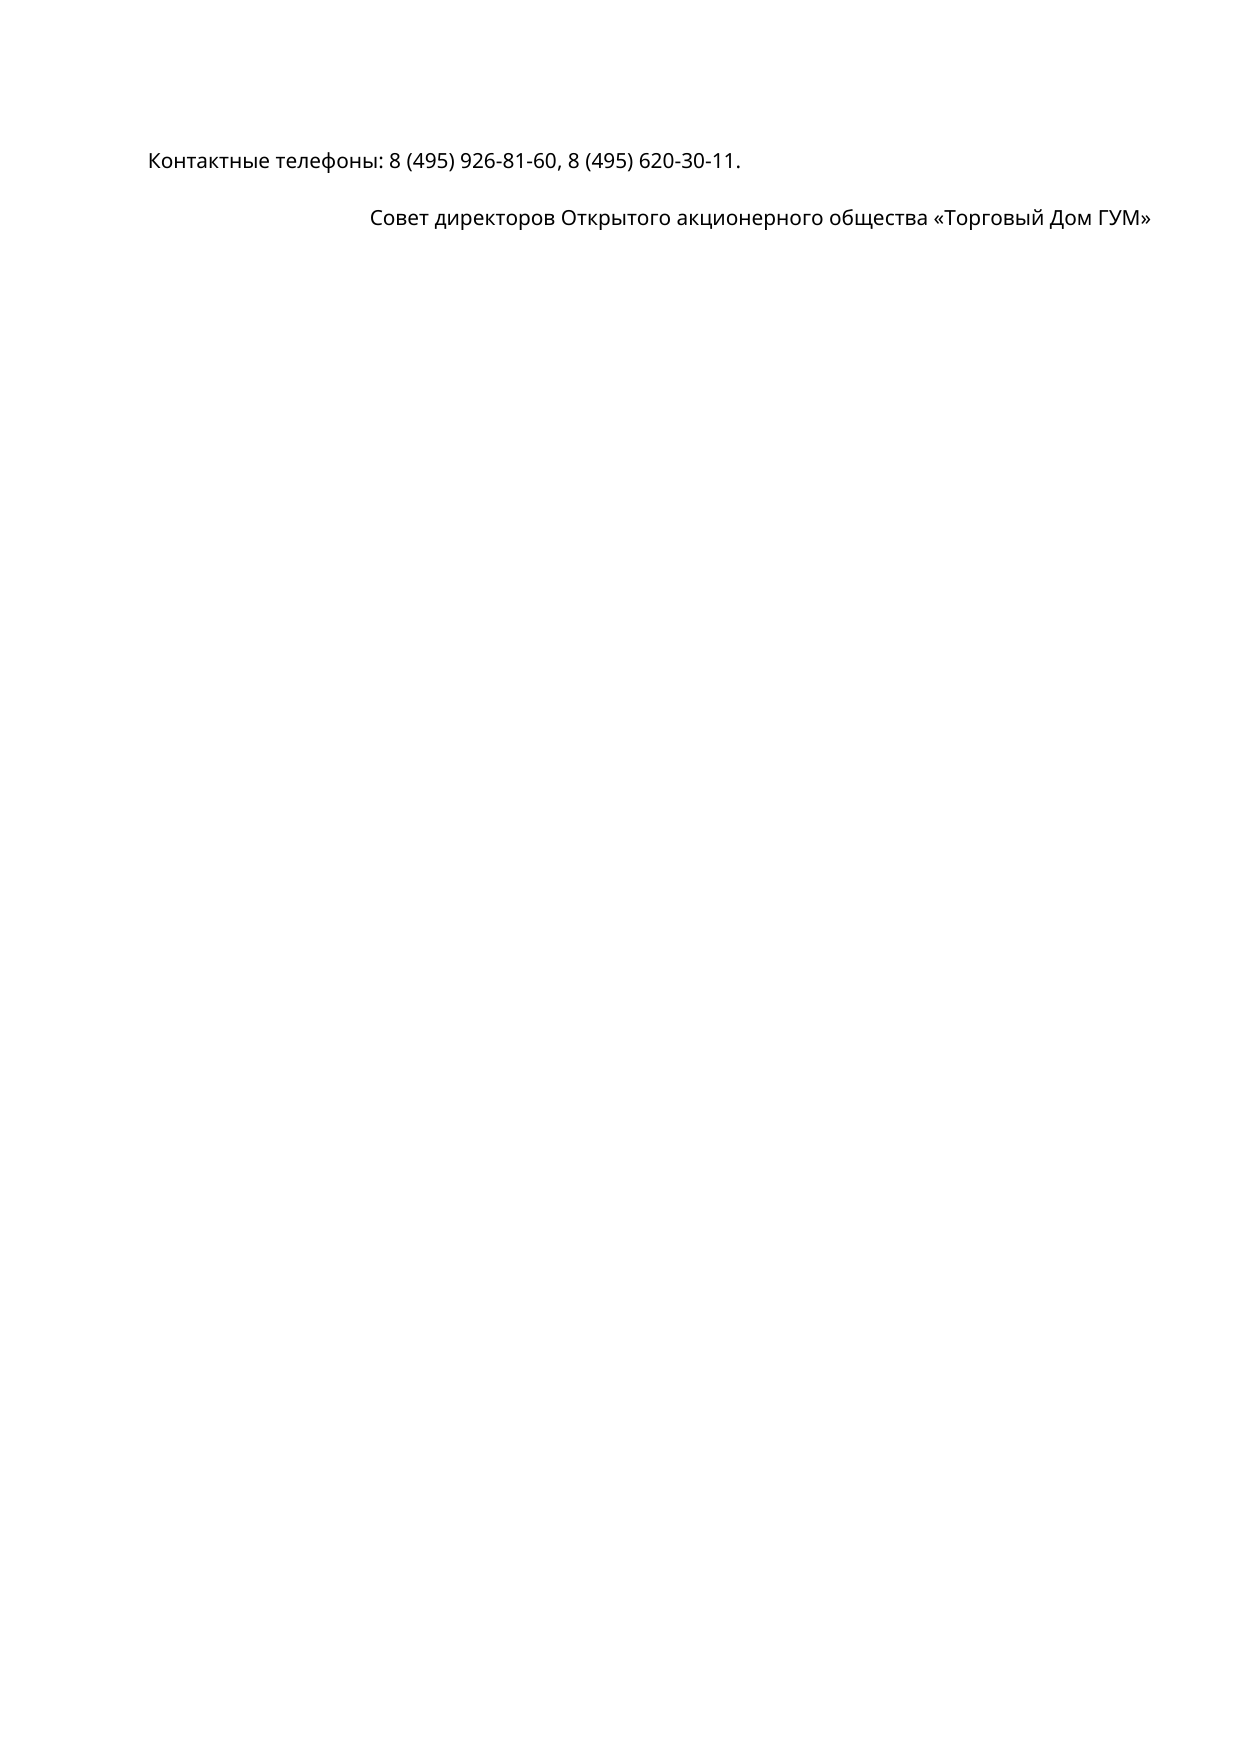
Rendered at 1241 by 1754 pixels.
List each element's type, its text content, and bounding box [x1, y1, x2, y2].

text Совет директоров Открытого акционерного общества «Торговый Дом ГУМ» [148, 203, 1152, 232]
text Контактные телефоны: 8 (495) 926-81-60, 8 (495) 620-30-11. [148, 147, 1152, 175]
